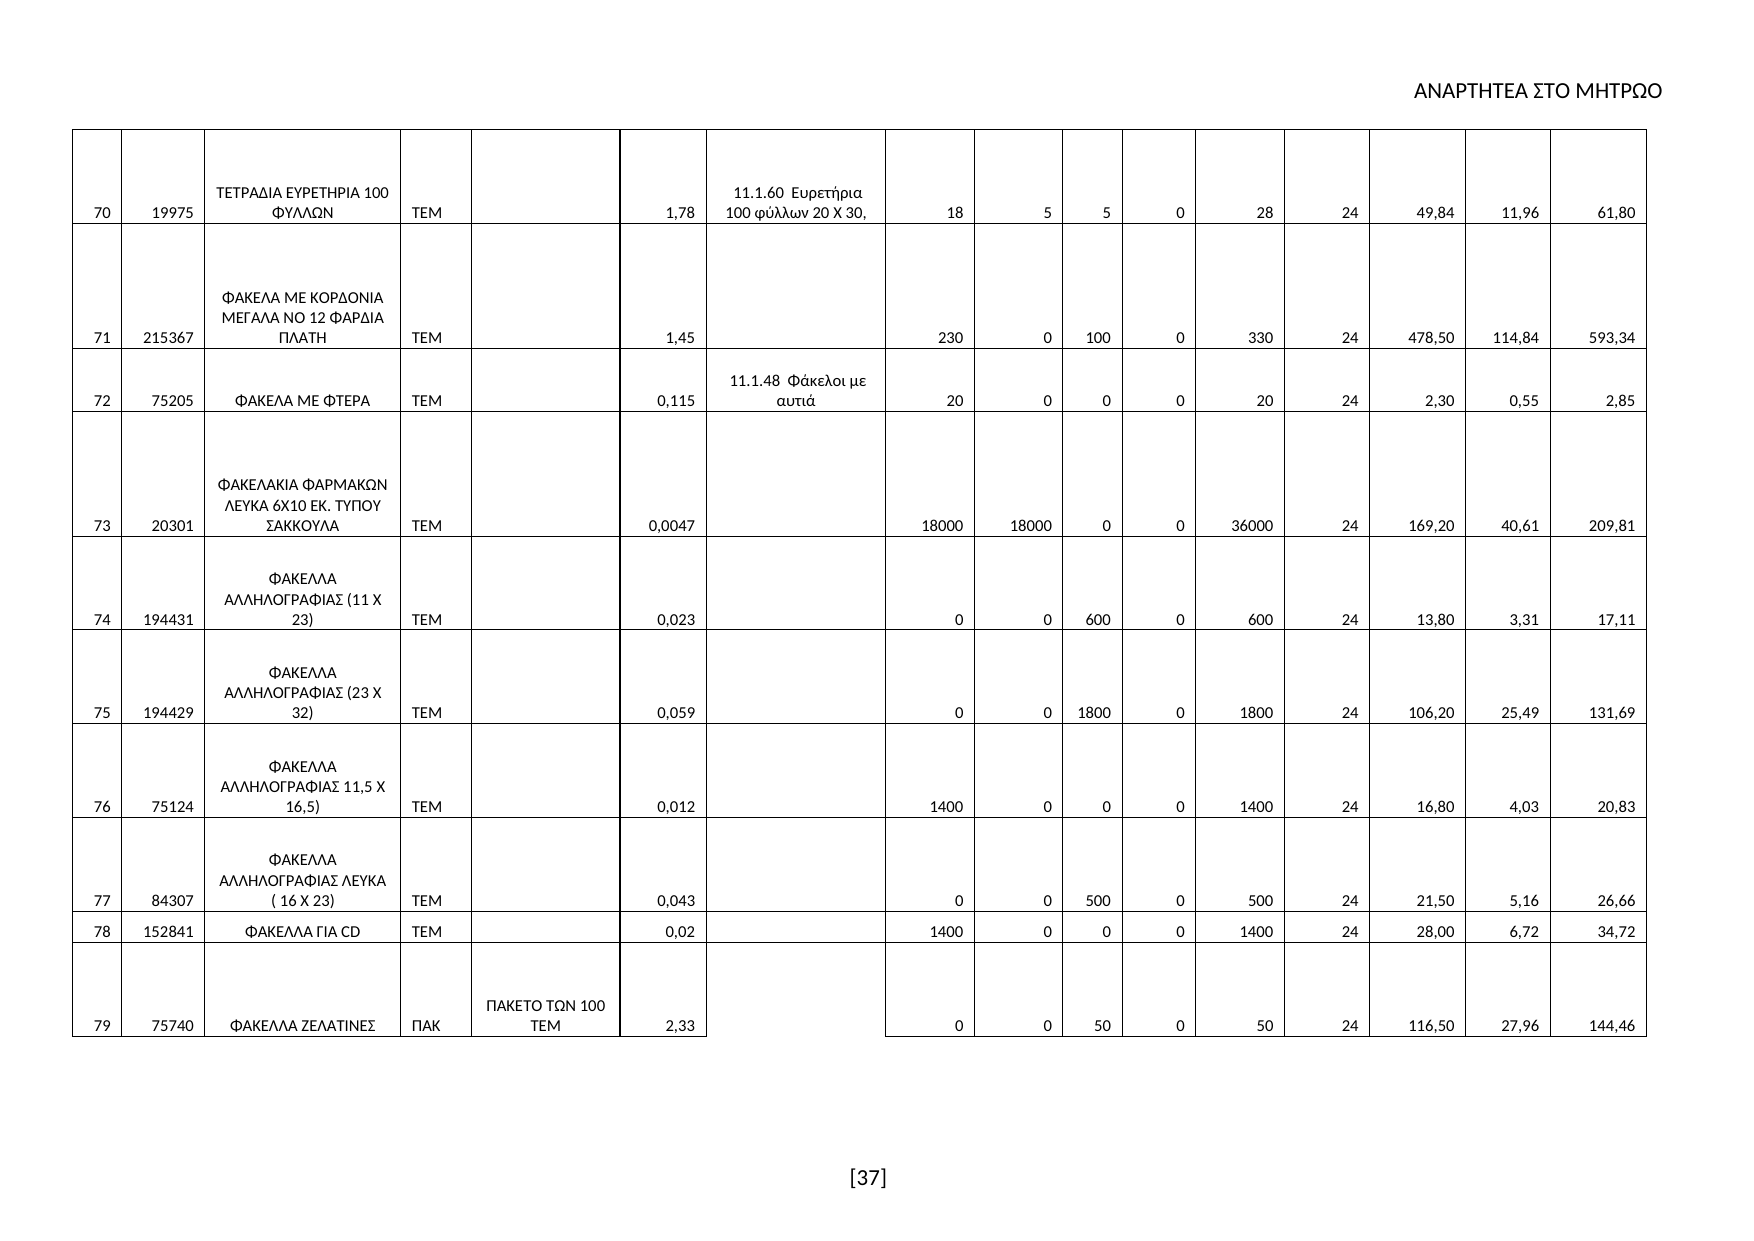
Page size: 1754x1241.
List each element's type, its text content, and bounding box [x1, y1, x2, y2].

table_cell 0 [1063, 349, 1122, 411]
table_cell 0 [975, 224, 1062, 348]
table_cell ΦΑΚΕΛΛΑ ΖΕΛΑΤΙΝΕΣ [205, 943, 400, 1036]
table_cell 49,84 [1370, 130, 1465, 223]
table_cell 73 [73, 412, 121, 536]
table_cell 24 [1285, 630, 1369, 723]
table_cell ΦΑΚΕΛΑΚΙΑ ΦΑΡΜΑΚΩΝ ΛΕΥΚΑ 6Χ10 ΕΚ. ΤΥΠΟΥ ΣΑΚΚΟΥΛΑ [205, 412, 400, 536]
table_cell 1,78 [621, 130, 706, 223]
table_cell 0 [975, 630, 1062, 723]
table_cell 5 [1063, 130, 1122, 223]
table_cell 194431 [122, 537, 204, 629]
table_cell 600 [1196, 537, 1284, 629]
table_cell 1400 [1196, 912, 1284, 942]
table_cell [472, 349, 619, 411]
table_cell 0 [975, 943, 1062, 1036]
table_cell 24 [1285, 724, 1369, 817]
table_cell 24 [1285, 349, 1369, 411]
table_cell 20 [1196, 349, 1284, 411]
table_cell 0 [975, 724, 1062, 817]
table_cell 194429 [122, 630, 204, 723]
table_cell ΦΑΚΕΛΑ ΜΕ ΚΟΡΔΟΝΙΑ ΜΕΓΑΛΑ ΝΟ 12 ΦΑΡΔΙΑ ΠΛΑΤΗ [205, 224, 400, 348]
table_cell 61,80 [1551, 130, 1646, 223]
table_cell TEM [401, 224, 471, 348]
table_cell 0,012 [621, 724, 706, 817]
table_cell 0,059 [621, 630, 706, 723]
table_cell 18 [886, 130, 974, 223]
table_cell [707, 537, 885, 629]
table_cell 114,84 [1466, 224, 1550, 348]
table_cell 106,20 [1370, 630, 1465, 723]
table_cell 70 [73, 130, 121, 223]
table_cell ΠΑΚΕΤΟ ΤΩΝ 100 ΤΕΜ [472, 943, 619, 1036]
table_cell 21,50 [1370, 818, 1465, 911]
table_cell 50 [1063, 943, 1122, 1036]
table_cell 3,31 [1466, 537, 1550, 629]
table_cell [707, 224, 885, 348]
table_cell 144,46 [1551, 943, 1646, 1036]
table_cell 600 [1063, 537, 1122, 629]
table_cell 0 [1063, 912, 1122, 942]
table_cell 19975 [122, 130, 204, 223]
table_cell 0 [1063, 724, 1122, 817]
table_cell 0 [975, 537, 1062, 629]
table_cell 2,85 [1551, 349, 1646, 411]
table_cell 24 [1285, 818, 1369, 911]
table_cell 71 [73, 224, 121, 348]
table_cell 0,02 [621, 912, 706, 942]
table_cell 0 [886, 818, 974, 911]
table_cell 36000 [1196, 412, 1284, 536]
table_cell 1,45 [621, 224, 706, 348]
table_cell [707, 724, 885, 817]
table_cell 0 [975, 349, 1062, 411]
table_cell 24 [1285, 537, 1369, 629]
table_cell 26,66 [1551, 818, 1646, 911]
table_cell 1800 [1196, 630, 1284, 723]
table_cell 0,55 [1466, 349, 1550, 411]
table_cell 78 [73, 912, 121, 942]
table_cell ΦΑΚΕΛΛΑ ΑΛΛΗΛΟΓΡΑΦΙΑΣ (11 Χ 23) [205, 537, 400, 629]
table_cell 169,20 [1370, 412, 1465, 536]
table_cell 4,03 [1466, 724, 1550, 817]
table_cell ΦΑΚΕΛΑ ΜΕ ΦΤΕΡΑ [205, 349, 400, 411]
table_cell 75124 [122, 724, 204, 817]
table_cell 5,16 [1466, 818, 1550, 911]
table_cell 34,72 [1551, 912, 1646, 942]
table_cell 74 [73, 537, 121, 629]
table_cell 0 [1123, 349, 1195, 411]
table_cell 28,00 [1370, 912, 1465, 942]
table_cell ΤΕΜ [401, 818, 471, 911]
table_cell 0 [975, 818, 1062, 911]
table_cell ΦΑΚΕΛΛΑ ΑΛΛΗΛΟΓΡΑΦΙΑΣ ΛΕΥΚΑ ( 16 Χ 23) [205, 818, 400, 911]
table_cell TEM [401, 130, 471, 223]
table_cell 77 [73, 818, 121, 911]
table_cell ΤΕΜ [401, 537, 471, 629]
table_cell 230 [886, 224, 974, 348]
table_cell 100 [1063, 224, 1122, 348]
table_cell 27,96 [1466, 943, 1550, 1036]
table_cell TEM [401, 912, 471, 942]
table_cell 75205 [122, 349, 204, 411]
table_cell ΦΑΚΕΛΛΑ ΑΛΛΗΛΟΓΡΑΦΙΑΣ 11,5 Χ 16,5) [205, 724, 400, 817]
table_cell 11.1.48 Φάκελοι με αυτιά [707, 349, 885, 411]
table_cell 0 [1123, 537, 1195, 629]
table_cell [472, 537, 619, 629]
table_cell 20,83 [1551, 724, 1646, 817]
table_cell 0 [1123, 630, 1195, 723]
table_cell 116,50 [1370, 943, 1465, 1036]
table_cell 16,80 [1370, 724, 1465, 817]
table_cell [472, 412, 619, 536]
table_cell 330 [1196, 224, 1284, 348]
table_cell 2,33 [621, 943, 706, 1036]
table_cell 0,115 [621, 349, 706, 411]
table_cell 0 [1123, 943, 1195, 1036]
table_cell [707, 412, 885, 536]
table_cell 13,80 [1370, 537, 1465, 629]
table_cell 131,69 [1551, 630, 1646, 723]
table_cell 1400 [886, 724, 974, 817]
table_cell 25,49 [1466, 630, 1550, 723]
table_cell 28 [1196, 130, 1284, 223]
table_cell TEM [401, 724, 471, 817]
table_cell 1400 [1196, 724, 1284, 817]
table_cell 79 [73, 943, 121, 1036]
table_cell 40,61 [1466, 412, 1550, 536]
table_cell 0,023 [621, 537, 706, 629]
table_cell ΦΑΚΕΛΛΑ ΑΛΛΗΛΟΓΡΑΦΙΑΣ (23 Χ 32) [205, 630, 400, 723]
table_cell 209,81 [1551, 412, 1646, 536]
table_cell 72 [73, 349, 121, 411]
table_cell 75740 [122, 943, 204, 1036]
table_cell 0,043 [621, 818, 706, 911]
table_cell 24 [1285, 912, 1369, 942]
table_cell 0 [1123, 412, 1195, 536]
table_cell [707, 943, 885, 1036]
table_cell TEM [401, 349, 471, 411]
table_cell [472, 912, 619, 942]
table_cell 24 [1285, 943, 1369, 1036]
table_cell 0 [886, 630, 974, 723]
table_cell [472, 630, 619, 723]
table_cell 500 [1196, 818, 1284, 911]
table_cell 1800 [1063, 630, 1122, 723]
table_cell 0 [1123, 130, 1195, 223]
table_cell ΦΑΚΕΛΛΑ ΓΙΑ CD [205, 912, 400, 942]
table_cell 0 [1063, 412, 1122, 536]
table_cell [707, 818, 885, 911]
table_cell 75 [73, 630, 121, 723]
table_cell 18000 [886, 412, 974, 536]
table_cell 1400 [886, 912, 974, 942]
table_cell ΤΕΜ [401, 630, 471, 723]
table_cell 84307 [122, 818, 204, 911]
table_cell 0 [1123, 724, 1195, 817]
table_cell 11.1.60 Ευρετήρια 100 φύλλων 20 Χ 30, [707, 130, 885, 223]
table_cell 20301 [122, 412, 204, 536]
table_cell [707, 912, 885, 942]
table_cell 17,11 [1551, 537, 1646, 629]
table_cell 76 [73, 724, 121, 817]
table_cell 0 [1123, 224, 1195, 348]
table_cell 24 [1285, 412, 1369, 536]
table_cell 20 [886, 349, 974, 411]
table_cell 500 [1063, 818, 1122, 911]
table_cell 478,50 [1370, 224, 1465, 348]
table_cell [472, 724, 619, 817]
table_cell 215367 [122, 224, 204, 348]
table_cell [472, 130, 619, 223]
table_cell [707, 630, 885, 723]
table_cell 5 [975, 130, 1062, 223]
table_cell 593,34 [1551, 224, 1646, 348]
table_cell ΠΑΚ [401, 943, 471, 1036]
table_cell 18000 [975, 412, 1062, 536]
table_cell [472, 818, 619, 911]
table_cell 0,0047 [621, 412, 706, 536]
table_cell ΤΕΤΡΑΔΙΑ ΕΥΡΕΤΗΡΙΑ 100 ΦΥΛΛΩΝ [205, 130, 400, 223]
table_cell 24 [1285, 224, 1369, 348]
table_cell 6,72 [1466, 912, 1550, 942]
table_cell 0 [1123, 912, 1195, 942]
table_cell 0 [886, 943, 974, 1036]
table_cell 0 [886, 537, 974, 629]
table_cell 152841 [122, 912, 204, 942]
table_cell 0 [1123, 818, 1195, 911]
table_cell TEM [401, 412, 471, 536]
table_cell 0 [975, 912, 1062, 942]
table_cell 50 [1196, 943, 1284, 1036]
table_cell [472, 224, 619, 348]
table_cell 2,30 [1370, 349, 1465, 411]
table_cell 11,96 [1466, 130, 1550, 223]
table_cell 24 [1285, 130, 1369, 223]
